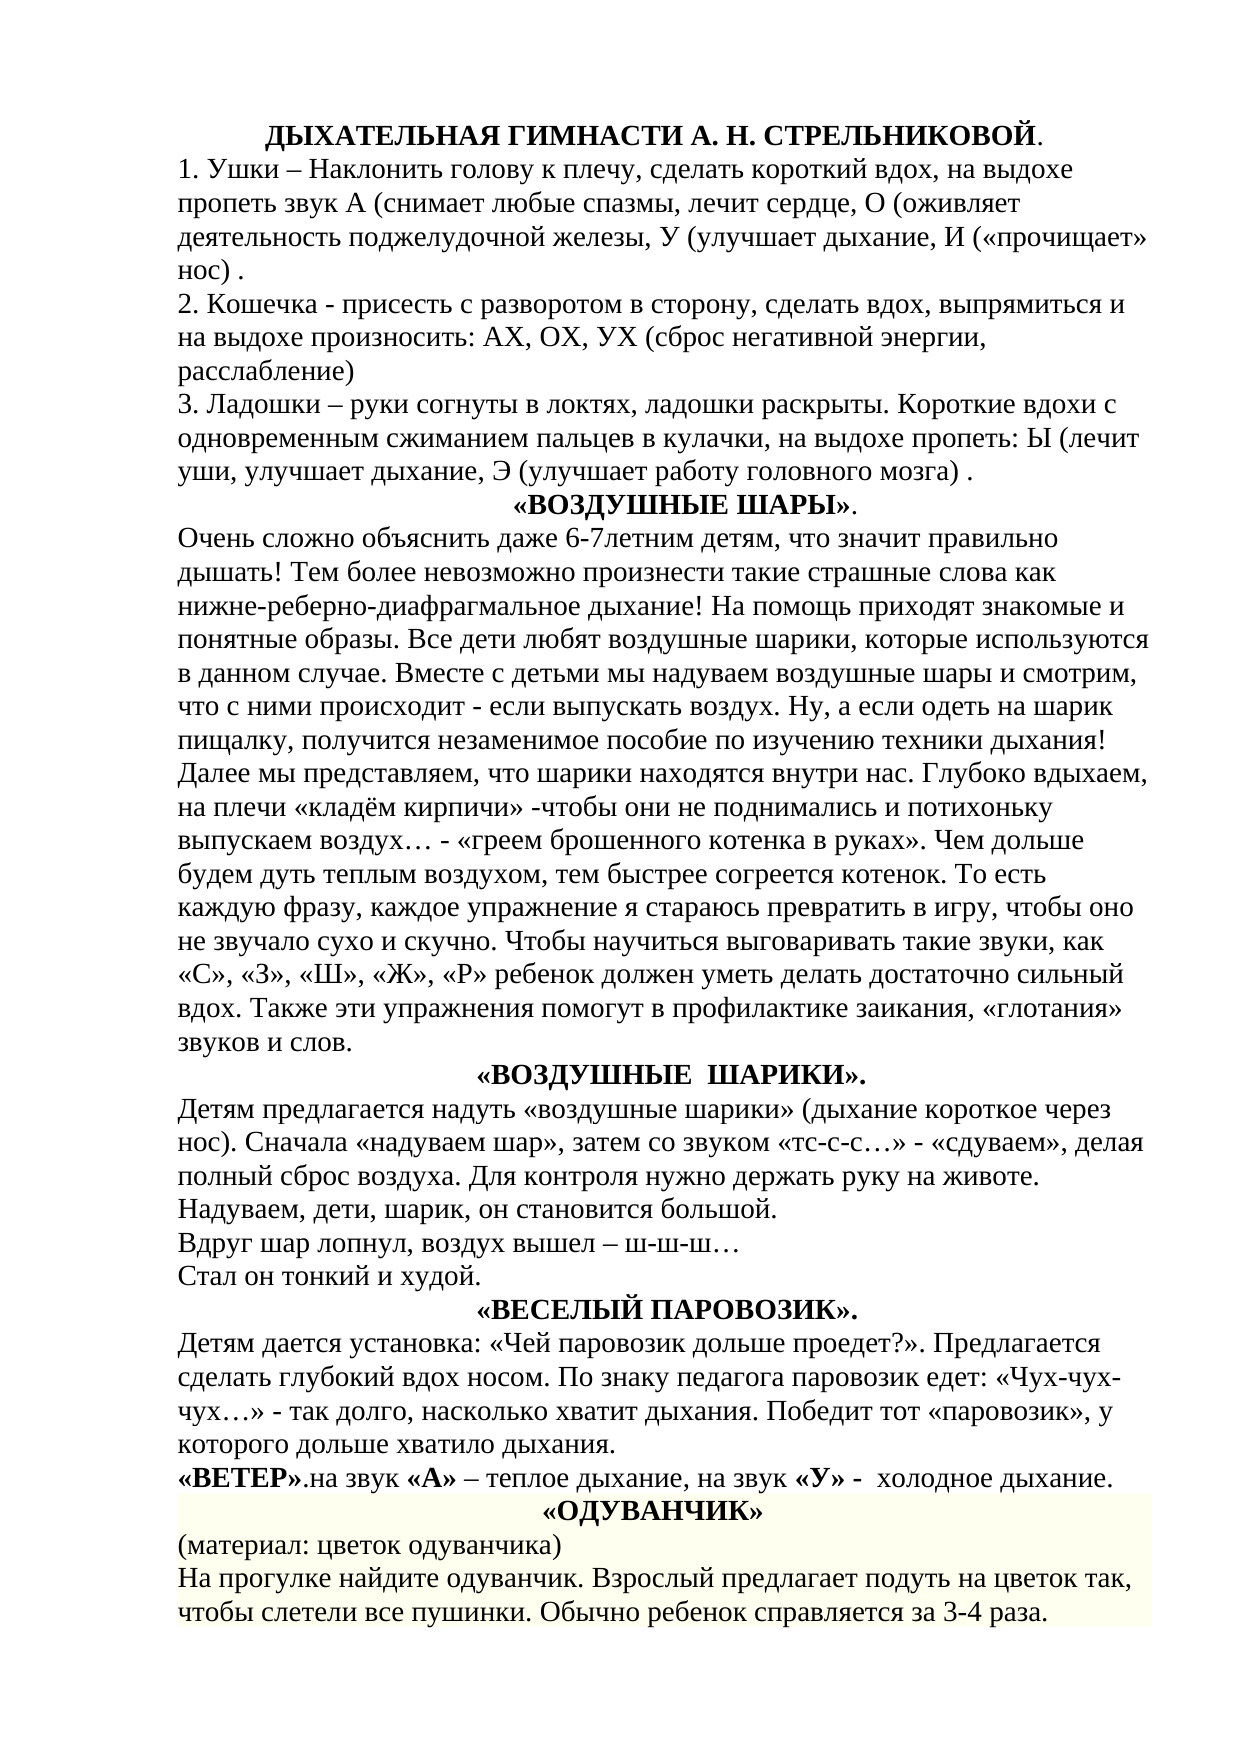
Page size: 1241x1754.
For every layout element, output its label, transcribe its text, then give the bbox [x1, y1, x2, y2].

text ДЫХАТЕЛЬНАЯ ГИМНАСТИ А. Н. СТРЕЛЬНИКОВОЙ. 1. Ушки – Наклонить голову к плечу, сделать короткий вдох, на выдохе пропеть звук А (снимает любые спазмы, лечит сердце, О (оживляет деятельность поджелудочной железы, У (улучшает дыхание, И («прочищает» нос) . 2. Кошечка - присесть с разворотом в сторону, сделать вдох, выпрямиться и на выдохе произносить: АХ, ОХ, УХ (сброс негативной энергии, расслабление) 3. Ладошки – руки согнуты в локтях, ладошки раскрыты. Короткие вдохи с одновременным сжиманием пальцев в кулачки, на выдохе пропеть: Ы (лечит уши, улучшает дыхание, Э (улучшает работу головного мозга) . «ВОЗДУШНЫЕ ШАРЫ». Очень сложно объяснить даже 6-7летним детям, что значит правильно дышать! Тем более невозможно произнести такие страшные слова как нижне-реберно-диафрагмальное дыхание! На помощь приходят знакомые и понятные образы. Все дети любят воздушные шарики, которые используются в данном случае. Вместе с детьми мы надуваем воздушные шары и смотрим, что с ними происходит - если выпускать воздух. Ну, а если одеть на шарик пищалку, получится незаменимое пособие по изучению техники дыхания! Далее мы представляем, что шарики находятся внутри нас. Глубоко вдыхаем, на плечи «кладём кирпичи» -чтобы они не поднимались и потихоньку выпускаем воздух… - «греем брошенного котенка в руках». Чем дольше будем дуть теплым воздухом, тем быстрее согреется котенок. То есть каждую фразу, каждое упражнение я стараюсь превратить в игру, чтобы оно не звучало сухо и скучно. Чтобы научиться выговаривать такие звуки, как «С», «З», «Ш», «Ж», «Р» ребенок должен уметь делать достаточно сильный вдох. Также эти упражнения помогут в профилактике заикания, «глотания» звуков и слов. [177, 118, 1152, 1057]
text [177, 1493, 1152, 1627]
text «ВОЗДУШНЫЕ ШАРИКИ». Детям предлагается надуть «воздушные шарики» (дыхание короткое через нос). Сначала «надуваем шар», затем со звуком «тс-с-с…» - «сдуваем», делая полный сброс воздуха. Для контроля нужно держать руку на животе. Надуваем, дети, шарик, он становится большой. Вдруг шар лопнул, воздух вышел – ш-ш-ш… Стал он тонкий и худой. «ВЕСЕЛЫЙ ПАРОВОЗИК». Детям дается установка: «Чей паровозик дольше проедет?». Предлагается сделать глубокий вдох носом. По знаку педагога паровозик едет: «Чух-чух-чух…» - так долго, насколько хватит дыхания. Победит тот «паровозик», у которого дольше хватило дыхания. «ВЕТЕР».на звук «А» – теплое дыхание, на звук «У» - холодное дыхание. [177, 1057, 1152, 1493]
